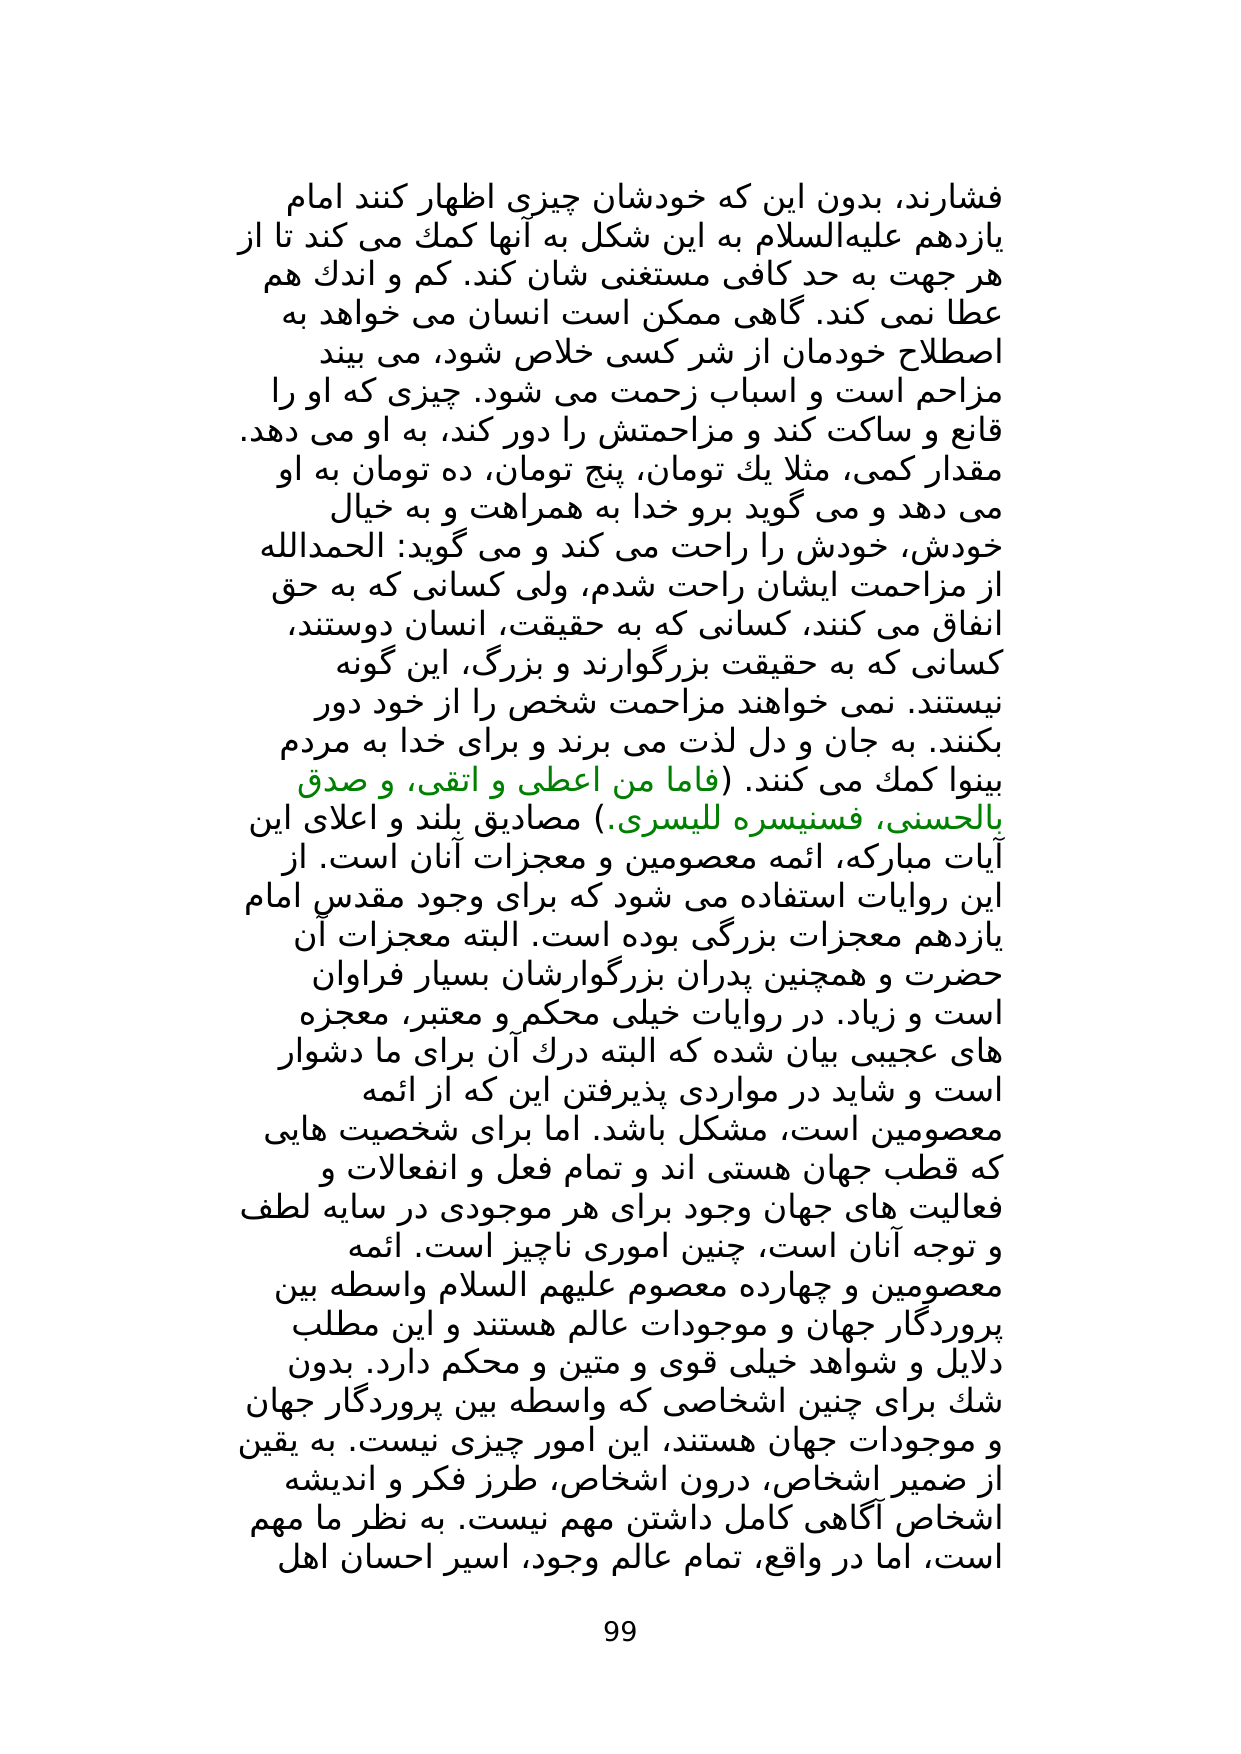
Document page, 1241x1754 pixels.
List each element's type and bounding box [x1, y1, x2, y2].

text [236, 177, 1004, 1576]
